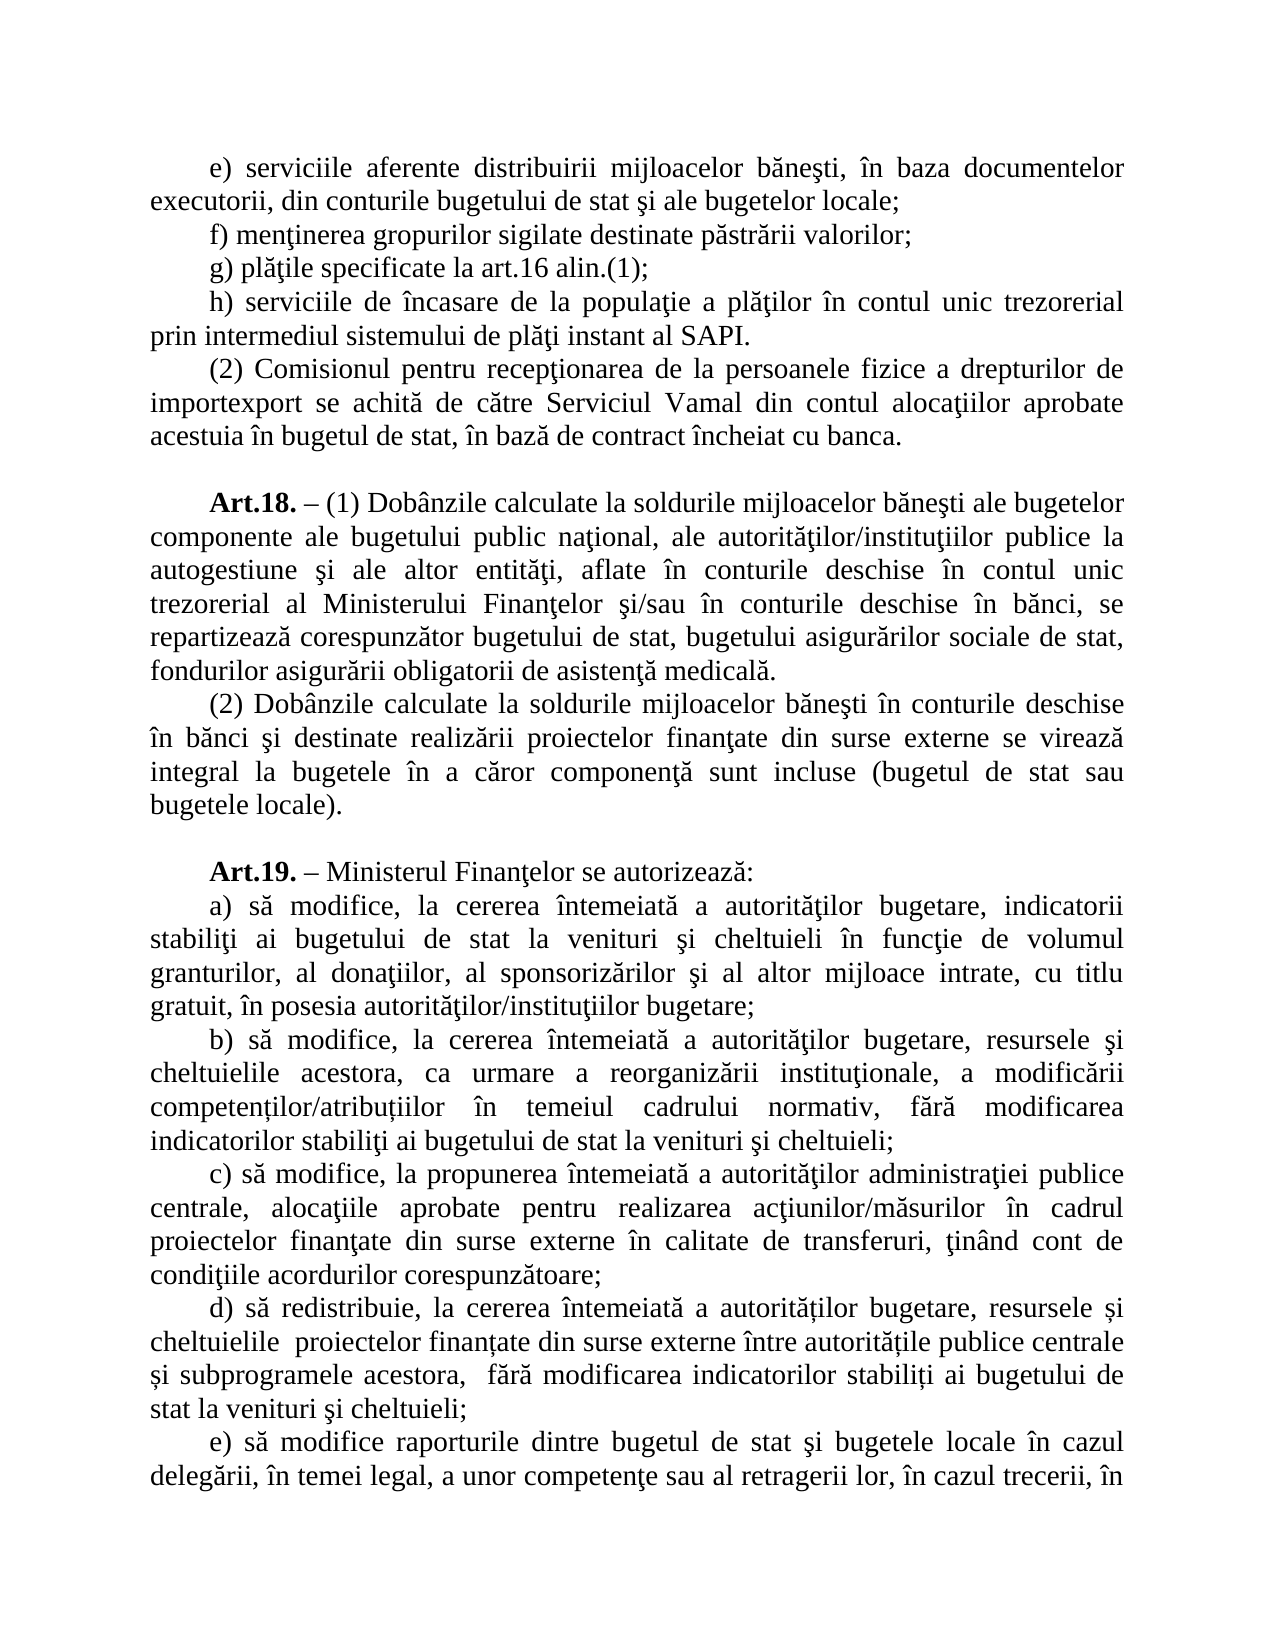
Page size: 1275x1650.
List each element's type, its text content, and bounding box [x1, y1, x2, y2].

text (2) Comisionul pentru recepţionarea de la persoanele fizice a drepturilor de importexport se achită de către Serviciul Vamal din contul alocaţiilor aprobate acestuia în bugetul de stat, în bază de contract încheiat cu banca. [150, 351, 1125, 452]
text a) să modifice, la cererea întemeiată a autorităţilor bugetare, indicatorii stabiliţi ai bugetului de stat la venituri şi cheltuieli în funcţie de volumul granturilor, al donaţiilor, al sponsorizărilor şi al altor mijloace intrate, cu titlu gratuit, în posesia autorităţilor/instituţiilor bugetare; [150, 888, 1125, 1022]
text b) să modifice, la cererea întemeiată a autorităţilor bugetare, resursele şi cheltuielile acestora, ca urmare a reorganizării instituţionale, a modificării competenților/atribuțiilor în temeiul cadrului normativ, fără modificarea indicatorilor stabiliţi ai bugetului de stat la venituri şi cheltuieli; [150, 1022, 1125, 1156]
text c) să modifice, la propunerea întemeiată a autorităţilor administraţiei publice centrale, alocaţiile aprobate pentru realizarea acţiunilor/măsurilor în cadrul proiectelor finanţate din surse externe în calitate de transferuri, ţinând cont de condiţiile acordurilor corespunzătoare; [150, 1156, 1125, 1290]
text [150, 1424, 1125, 1492]
text h) serviciile de încasare de la populaţie a plăţilor în contul unic trezorerial prin intermediul sistemului de plăţi instant al SAPI. [150, 284, 1125, 351]
text e) serviciile aferente distribuirii mijloacelor băneşti, în baza documentelor executorii, din conturile bugetului de stat şi ale bugetelor locale; [150, 150, 1125, 217]
text f) menţinerea gropurilor sigilate destinate păstrării valorilor; [150, 217, 1125, 251]
text (2) Dobânzile calculate la soldurile mijloacelor băneşti în conturile deschise în bănci şi destinate realizării proiectelor finanţate din surse externe se virează integral la bugetele în a căror componenţă sunt incluse (bugetul de stat sau bugetele locale). [150, 687, 1125, 821]
text Art.18. – (1) Dobânzile calculate la soldurile mijloacelor băneşti ale bugetelor componente ale bugetului public naţional, ale autorităţilor/instituţiilor publice la autogestiune şi ale altor entităţi, aflate în conturile deschise în contul unic trezorerial al Ministerului Finanţelor şi/sau în conturile deschise în bănci, se repartizează corespunzător bugetului de stat, bugetului asigurărilor sociale de stat, fondurilor asigurării obligatorii de asistenţă medicală. [150, 485, 1125, 687]
text d) să redistribuie, la cererea întemeiată a autorităților bugetare, resursele și cheltuielile proiectelor finanțate din surse externe între autoritățile publice centrale și subprogramele acestora, fără modificarea indicatorilor stabiliți ai bugetului de stat la venituri şi cheltuieli; [150, 1290, 1125, 1424]
text Art.19. – Ministerul Finanţelor se autorizează: [150, 854, 1125, 888]
text g) plăţile specificate la art.16 alin.(1); [150, 251, 1125, 284]
